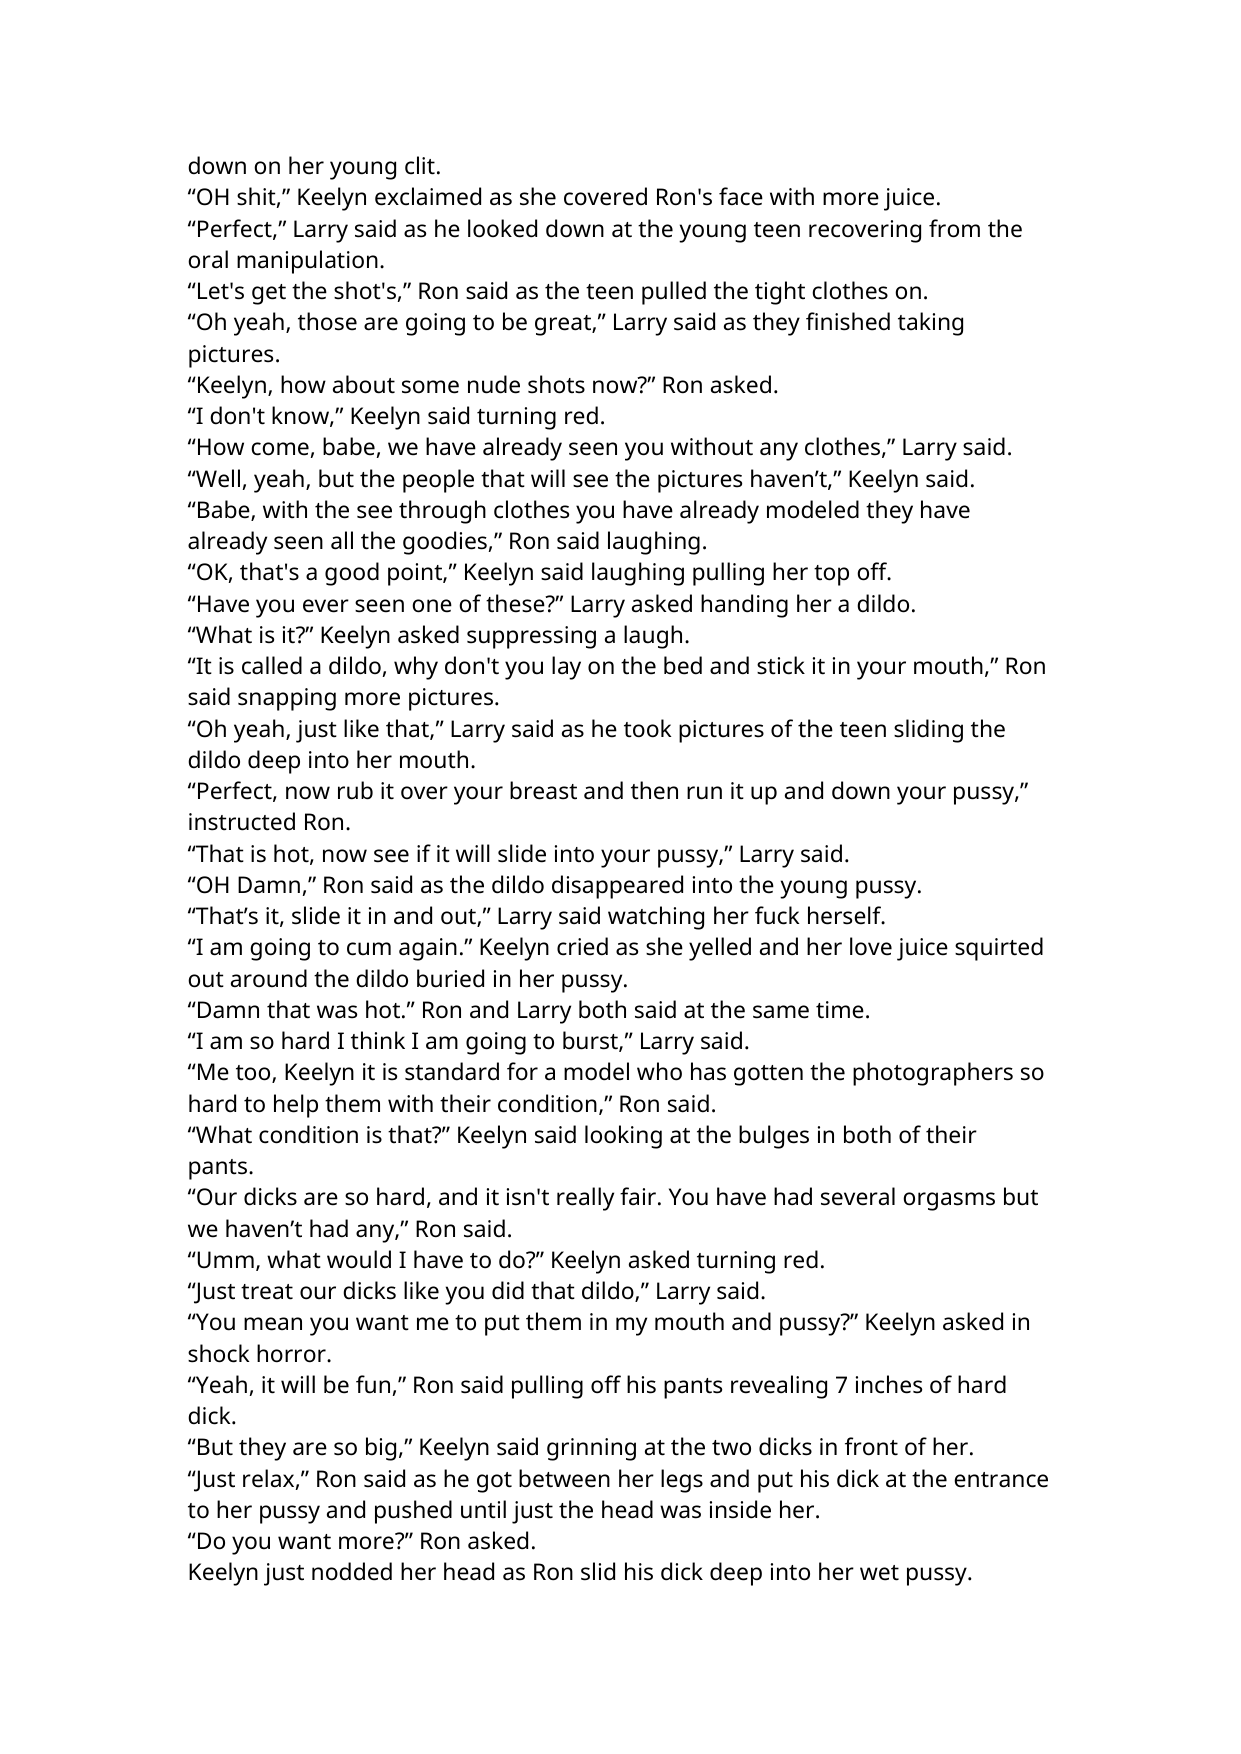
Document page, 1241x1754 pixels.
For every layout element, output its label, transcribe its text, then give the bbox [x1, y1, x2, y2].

text “Do you want more?” Ron asked. [187, 1525, 1053, 1556]
text “Well, yeah, but the people that will see the pictures haven’t,” Keelyn said. [187, 462, 1053, 494]
text “OH Damn,” Ron said as the dildo disappeared into the young pussy. [187, 869, 1053, 900]
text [187, 150, 1053, 181]
text “Keelyn, how about some nude shots now?” Ron asked. [187, 369, 1053, 400]
text “Yeah, it will be fun,” Ron said pulling off his pants revealing 7 inches of hard dick. [187, 1369, 1053, 1431]
text “I am going to cum again.” Keelyn cried as she yelled and her love juice squirted out around the dildo buried in her pussy. [187, 931, 1053, 994]
text “Oh yeah, those are going to be great,” Larry said as they finished taking pictures. [187, 306, 1053, 369]
text “What condition is that?” Keelyn said looking at the bulges in both of their pants. [187, 1119, 1053, 1181]
text “That is hot, now see if it will slide into your pussy,” Larry said. [187, 837, 1053, 869]
text “Just treat our dicks like you did that dildo,” Larry said. [187, 1275, 1053, 1306]
text “How come, babe, we have already seen you without any clothes,” Larry said. [187, 431, 1053, 462]
text “Have you ever seen one of these?” Larry asked handing her a dildo. [187, 587, 1053, 619]
text “I don't know,” Keelyn said turning red. [187, 400, 1053, 431]
text “OH shit,” Keelyn exclaimed as she covered Ron's face with more juice. [187, 181, 1053, 212]
text “Damn that was hot.” Ron and Larry both said at the same time. [187, 994, 1053, 1025]
text “Perfect,” Larry said as he looked down at the young teen recovering from the oral manipulation. [187, 212, 1053, 275]
text “But they are so big,” Keelyn said grinning at the two dicks in front of her. [187, 1431, 1053, 1462]
text “Umm, what would I have to do?” Keelyn asked turning red. [187, 1244, 1053, 1275]
text “Oh yeah, just like that,” Larry said as he took pictures of the teen sliding the dildo deep into her mouth. [187, 712, 1053, 775]
text “Our dicks are so hard, and it isn't really fair. You have had several orgasms but we haven’t had any,” Ron said. [187, 1181, 1053, 1244]
text “Let's get the shot's,” Ron said as the teen pulled the tight clothes on. [187, 275, 1053, 306]
text “OK, that's a good point,” Keelyn said laughing pulling her top off. [187, 556, 1053, 587]
text “I am so hard I think I am going to burst,” Larry said. [187, 1025, 1053, 1056]
text “Perfect, now rub it over your breast and then run it up and down your pussy,” instructed Ron. [187, 775, 1053, 837]
text “Babe, with the see through clothes you have already modeled they have already seen all the goodies,” Ron said laughing. [187, 494, 1053, 556]
text “Just relax,” Ron said as he got between her legs and put his dick at the entrance to her pussy and pushed until just the head was inside her. [187, 1462, 1053, 1525]
text “That’s it, slide it in and out,” Larry said watching her fuck herself. [187, 900, 1053, 931]
text Keelyn just nodded her head as Ron slid his dick deep into her wet pussy. [187, 1556, 1053, 1587]
text “It is called a dildo, why don't you lay on the bed and stick it in your mouth,” Ron said snapping more pictures. [187, 650, 1053, 712]
text “You mean you want me to put them in my mouth and pussy?” Keelyn asked in shock horror. [187, 1306, 1053, 1369]
text “What is it?” Keelyn asked suppressing a laugh. [187, 619, 1053, 650]
text “Me too, Keelyn it is standard for a model who has gotten the photographers so hard to help them with their condition,” Ron said. [187, 1056, 1053, 1119]
